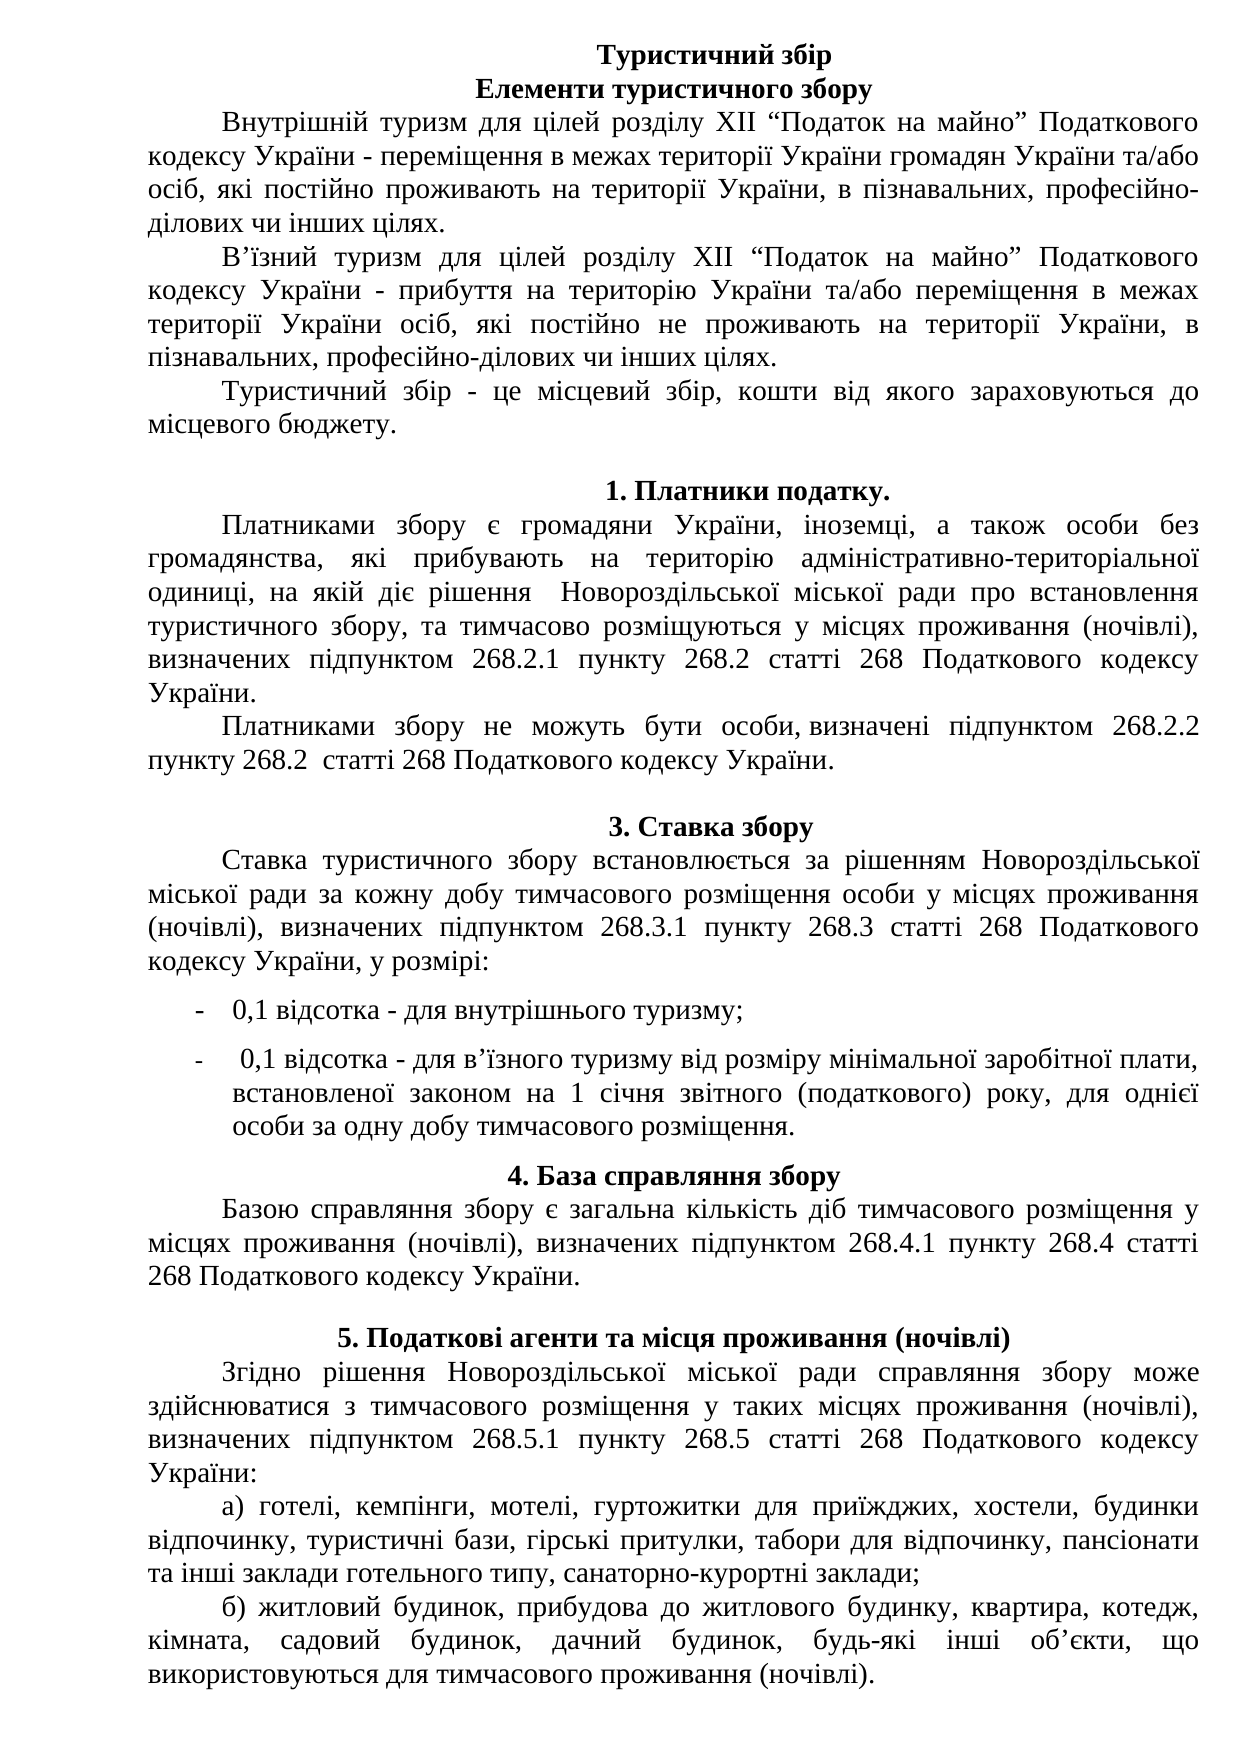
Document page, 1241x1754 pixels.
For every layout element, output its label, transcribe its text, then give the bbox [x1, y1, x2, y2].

text В’їзний туризм для цілей розділу XII “Податок на майно” Податкового кодексу України - прибуття на територію України та/або переміщення в межах території України осіб, які постійно не проживають на території України, в пізнавальних, професійно-ділових чи інших цілях. [148, 239, 1200, 373]
list 0,1 відсотка - для в’їзного туризму від розміру мінімальної заробітної плати, встановленої законом на 1 січня звітного (податкового) року, для однієї особи за одну добу тимчасового розміщення. [194, 1041, 1200, 1142]
text Елементи туристичного збору [148, 71, 1200, 104]
text а) готелі, кемпінги, мотелі, гуртожитки для приїжджих, хостели, будинки відпочинку, туристичні бази, гірські притулки, табори для відпочинку, пансіонати та інші заклади готельного типу, санаторно-курортні заклади; [148, 1488, 1200, 1589]
text 4. База справляння збору [148, 1158, 1200, 1191]
text б) житловий будинок, прибудова до житлового будинку, квартира, котедж, кімната, садовий будинок, дачний будинок, будь-які інші об’єкти, що використовуються для тимчасового проживання (ночівлі). [148, 1589, 1200, 1689]
text Ставка туристичного збору встановлюється за рішенням Новороздільської міської ради за кожну добу тимчасового розміщення особи у місцях проживання (ночівлі), визначених підпунктом 268.3.1 пункту 268.3 статті 268 Податкового кодексу України, у розмірі: [148, 842, 1200, 977]
text 3. Ставка збору [148, 809, 1200, 842]
text Платниками збору є громадяни України, іноземці, а також особи без громадянства, які прибувають на територію адміністративно-територіальної одиниці, на якій діє рішення Новороздільської міської ради про встановлення туристичного збору, та тимчасово розміщуються у місцях проживання (ночівлі), визначених підпунктом 268.2.1 пункту 268.2 статті 268 Податкового кодексу України. [148, 507, 1200, 708]
text Туристичний збір [148, 37, 1200, 71]
list 0,1 відсотка - для внутрішнього туризму; [194, 992, 1200, 1026]
text Платниками збору не можуть бути особи, визначені підпунктом 268.2.2 пункту 268.2 статті 268 Податкового кодексу України. [148, 708, 1200, 775]
text Внутрішній туризм для цілей розділу XII “Податок на майно” Податкового кодексу України - переміщення в межах території України громадян України та/або осіб, які постійно проживають на території України, в пізнавальних, професійно-ділових чи інших цілях. [148, 104, 1200, 239]
text Базою справляння збору є загальна кількість діб тимчасового розміщення у місцях проживання (ночівлі), визначених підпунктом 268.4.1 пункту 268.4 статті 268 Податкового кодексу України. [148, 1191, 1200, 1292]
text 1. Платники податку. [148, 473, 1200, 507]
text Туристичний збір - це місцевий збір, кошти від якого зараховуються до місцевого бюджету. [148, 373, 1200, 440]
text 5. Податкові агенти та місця проживання (ночівлі) [148, 1321, 1200, 1354]
text Згідно рішення Новороздільської міської ради справляння збору може здійснюватися з тимчасового розміщення у таких місцях проживання (ночівлі), визначених підпунктом 268.5.1 пункту 268.5 статті 268 Податкового кодексу України: [148, 1354, 1200, 1488]
